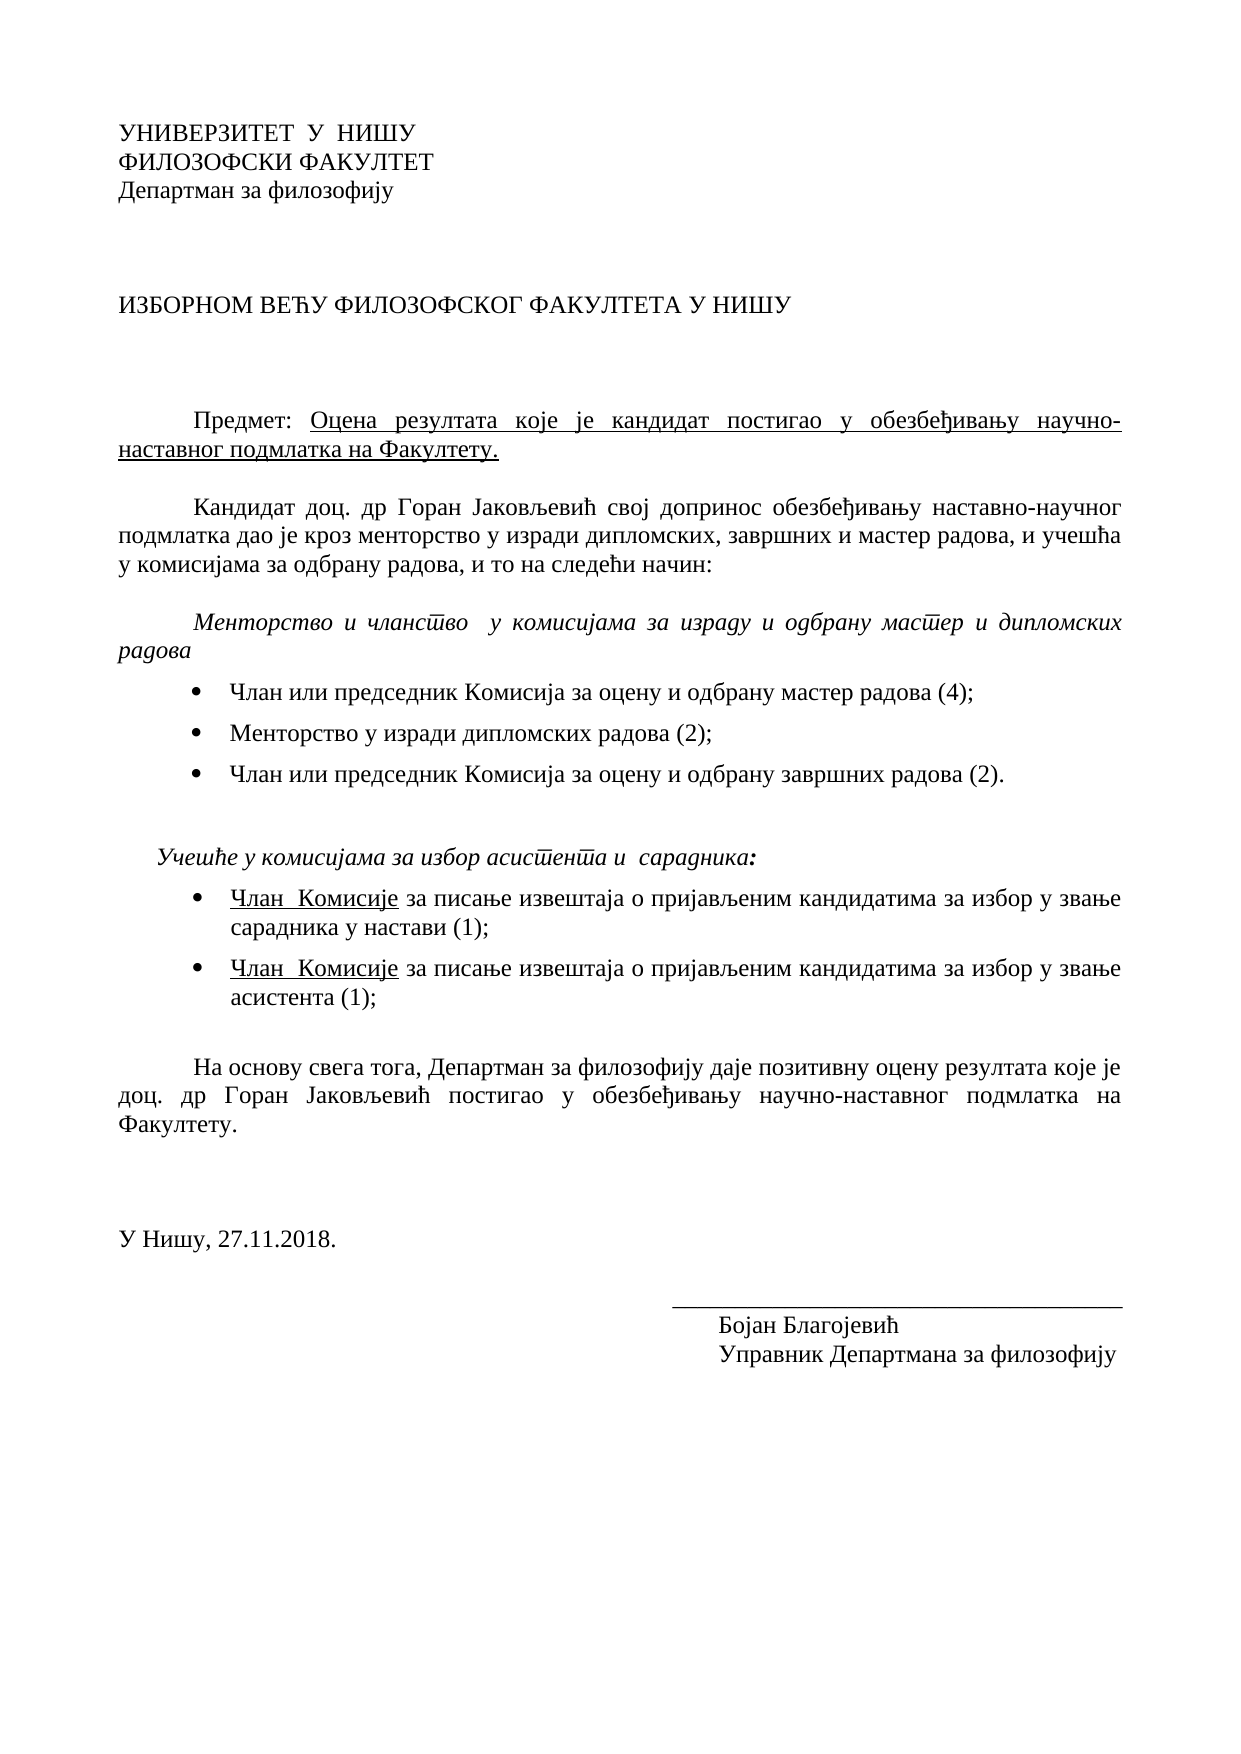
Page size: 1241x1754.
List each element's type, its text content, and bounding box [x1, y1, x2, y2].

text Управник Департмана за филозофију [643, 1339, 1122, 1368]
list Члан или председник Комисија за оцену и одбрану мастер радова (4); [192, 677, 1122, 706]
text ____________________________________ [118, 1282, 1122, 1311]
list Члaн Кoмисиje зa писaњe извeштaja o приjaвљeним кaндидaтимa зa избoр у звaњe сaрaдникa у нaстaви (1); [193, 883, 1122, 941]
text Департман за филозофију [118, 176, 1122, 204]
text УНИВЕРЗИТЕТ У НИШУ [118, 118, 1122, 147]
text Кандидат доц. др Горан Јаковљевић свој допринос обезбеђивању наставно-научног подмлатка дао је кроз менторство у изради дипломских, завршних и мастер радова, и учешћа у комисијама за одбрану радова, и то на следећи начин: [118, 492, 1122, 578]
text Бојан Благојевић [118, 1311, 1122, 1339]
text Предмет: Оцена резултата које је кандидат постигао у обезбеђивању научно-наставног подмлатка на Факултету. [118, 406, 1122, 463]
text ФИЛОЗОФСКИ ФАКУЛТЕТ [118, 147, 1122, 176]
text На основу свега тога, Департман за филозофију даје позитивну оцену резултата које је доц. др Горан Јаковљевић постигао у обезбеђивању научно-наставног подмлатка на Факултету. [118, 1052, 1122, 1138]
text У Нишу, 27.11.2018. [118, 1224, 1122, 1253]
list Члaн Кoмисиje зa писaњe извeштaja o приjaвљeним кaндидaтимa зa избoр у звaњe асистента (1); [193, 953, 1122, 1011]
list Члан или председник Комисија за оцену и одбрану завршних радова (2). [192, 759, 1122, 788]
list Менторствo у изради дипломских радова (2); [192, 718, 1122, 747]
text Учешће у комисијама за избор асистента и сарадника: [118, 842, 1122, 871]
text ИЗБОРНОМ ВЕЋУ ФИЛОЗОФСКОГ ФАКУЛТЕТА У НИШУ [118, 291, 1122, 319]
text Менторство и чланство у комисијама за израду и одбрану мастер и дипломских радова [118, 607, 1122, 664]
